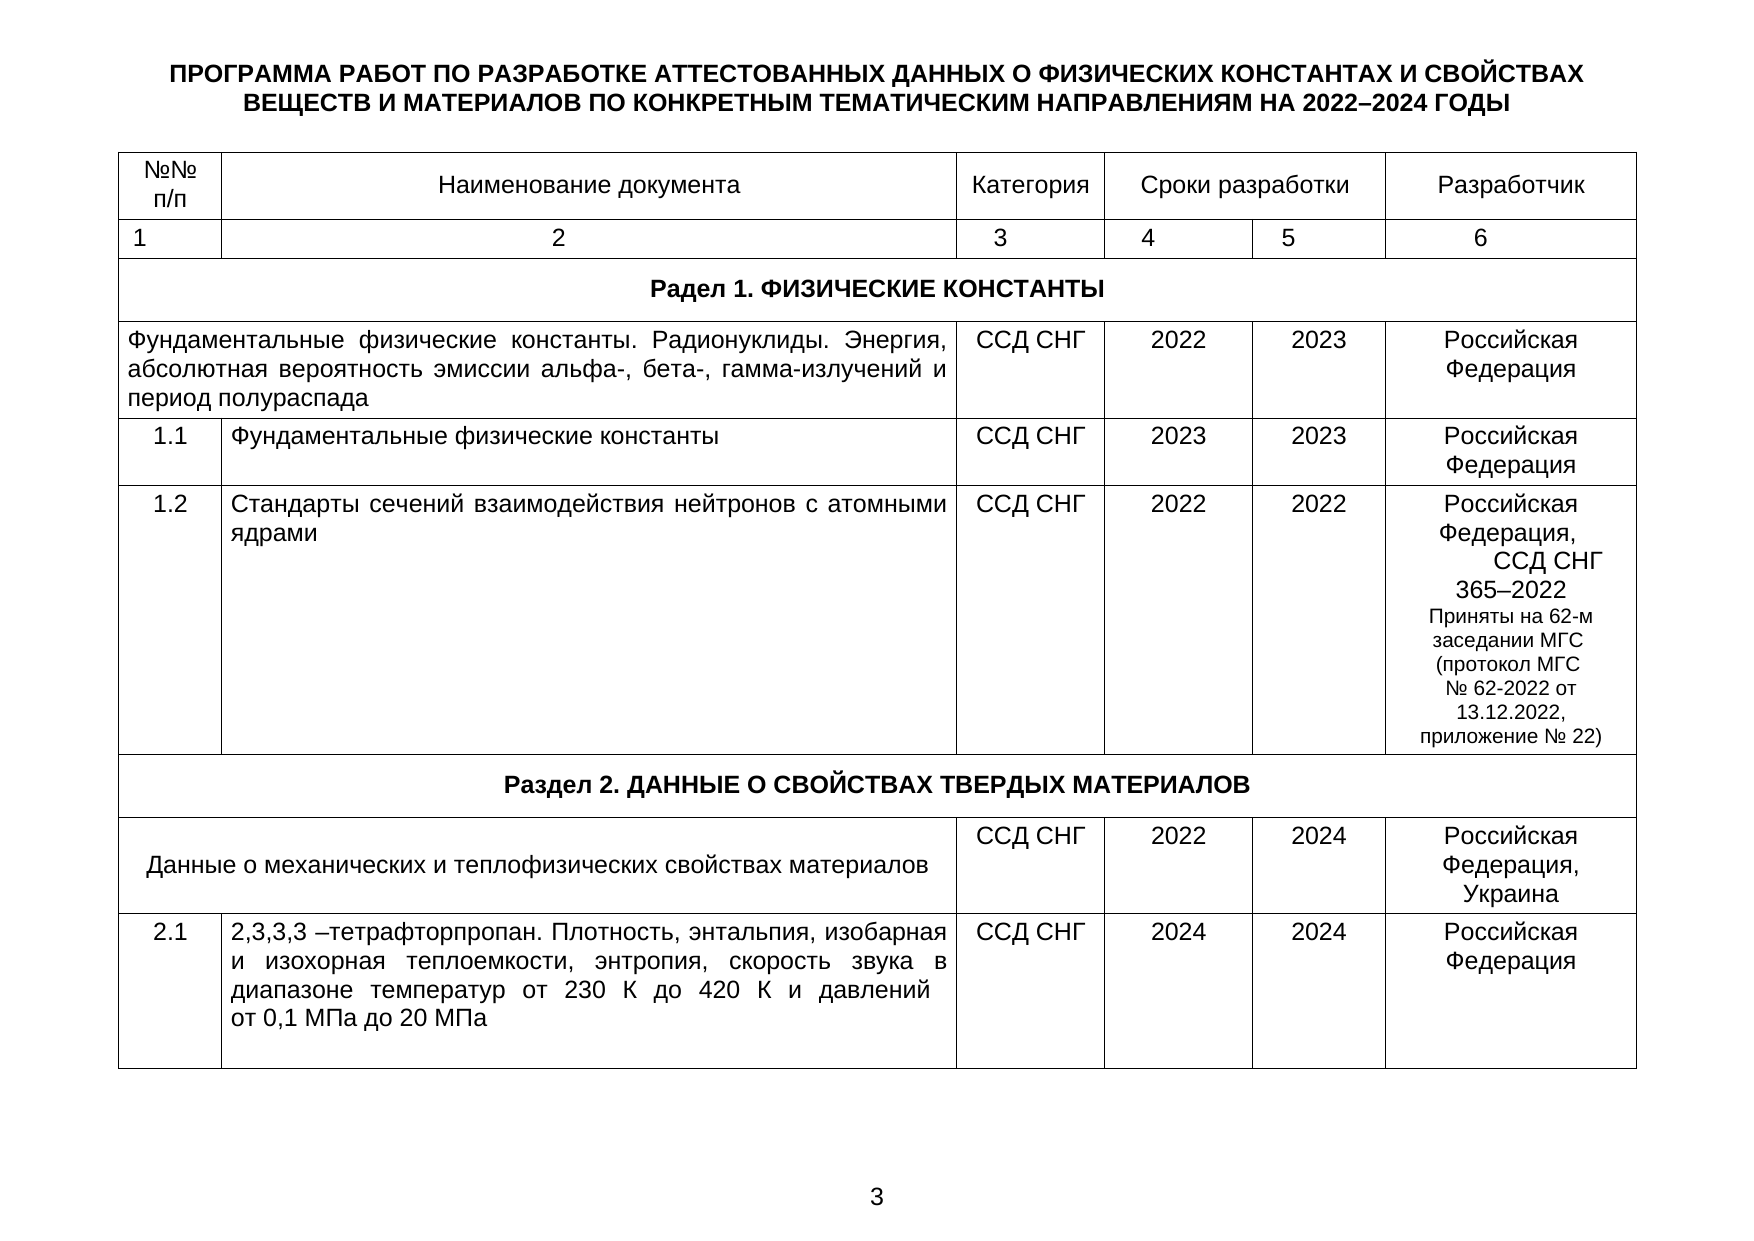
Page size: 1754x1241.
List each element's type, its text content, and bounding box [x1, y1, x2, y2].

table_cell Российская Федерация [1386, 419, 1636, 485]
table_cell 2023 [1253, 419, 1385, 485]
table_cell ССД СНГ [957, 486, 1104, 753]
table_cell [1386, 220, 1636, 258]
table_cell ССД СНГ [957, 322, 1104, 417]
table_header Сроки разработки [1105, 153, 1385, 219]
table_cell 2022 [1105, 322, 1252, 417]
table_cell 2024 [1253, 818, 1385, 913]
table_cell [1105, 220, 1252, 258]
table_cell 2.1 [119, 914, 221, 1068]
table_cell Фундаментальные физические константы. Радионуклиды. Энергия, абсолютная вероятность эмиссии альфа-, бета-, гамма-излучений и период полураспада [119, 322, 956, 417]
table_cell ССД СНГ [957, 818, 1104, 913]
table_cell 2024 [1253, 914, 1385, 1068]
table_cell 1.1 [119, 419, 221, 485]
table_cell [1253, 220, 1385, 258]
table_cell 2022 [1105, 486, 1252, 753]
table_cell 1.2 [119, 486, 221, 753]
table_cell Российская Федерация [1386, 322, 1636, 417]
text ПРОГРАММА РАБОТ ПО РАЗРАБОТКЕ АТТЕСТОВАННЫХ ДАННЫХ О ФИЗИЧЕСКИХ КОНСТАНТАХ И СВОЙСТВАХ ВЕЩЕСТВ И МАТЕРИАЛОВ ПО КОНКРЕТНЫМ ТЕМАТИЧЕСКИМ НАПРАВЛЕНИЯМ НА 2022–2024 ГОДЫ [118, 59, 1636, 117]
table_cell [957, 220, 1104, 258]
table_cell 2024 [1105, 914, 1252, 1068]
table_header №№ п/п [119, 153, 221, 219]
table_header Наименование документа [222, 153, 956, 219]
table_cell Российская Федерация, Украина [1386, 818, 1636, 913]
table_cell Стандарты сечений взаимодействия нейтронов с атомными ядрами [222, 486, 956, 753]
table_cell Радел 1. ФИЗИЧЕСКИЕ КОНСТАНТЫ [119, 259, 1636, 321]
table_cell 2,3,3,3 –тетрафторпропан. Плотность, энтальпия, изобарная и изохорная теплоемкости, энтропия, скорость звука в диапазоне температур от 230 К до 420 К и давлений от 0,1 МПа до 20 МПа [222, 914, 956, 1068]
table_cell 2023 [1105, 419, 1252, 485]
table_cell [119, 220, 221, 258]
table_cell 2022 [1253, 486, 1385, 753]
table_cell Фундаментальные физические константы [222, 419, 956, 485]
table_cell Данные о механических и теплофизических свойствах материалов [119, 818, 956, 913]
table_header Разработчик [1386, 153, 1636, 219]
table_cell 2022 [1105, 818, 1252, 913]
table_cell Российская Федерация, ССД СНГ 365–2022 Приняты на 62-м заседании МГС (протокол МГС № 62-2022 от 13.12.2022, приложение № 22) [1386, 486, 1636, 753]
table_cell ССД СНГ [957, 914, 1104, 1068]
table_cell Раздел 2. ДАННЫЕ О СВОЙСТВАХ ТВЕРДЫХ МАТЕРИАЛОВ [119, 755, 1636, 817]
table_cell [222, 220, 956, 258]
table_header Категория [957, 153, 1104, 219]
table_cell 2023 [1253, 322, 1385, 417]
table_cell ССД СНГ [957, 419, 1104, 485]
table_cell Российская Федерация [1386, 914, 1636, 1068]
